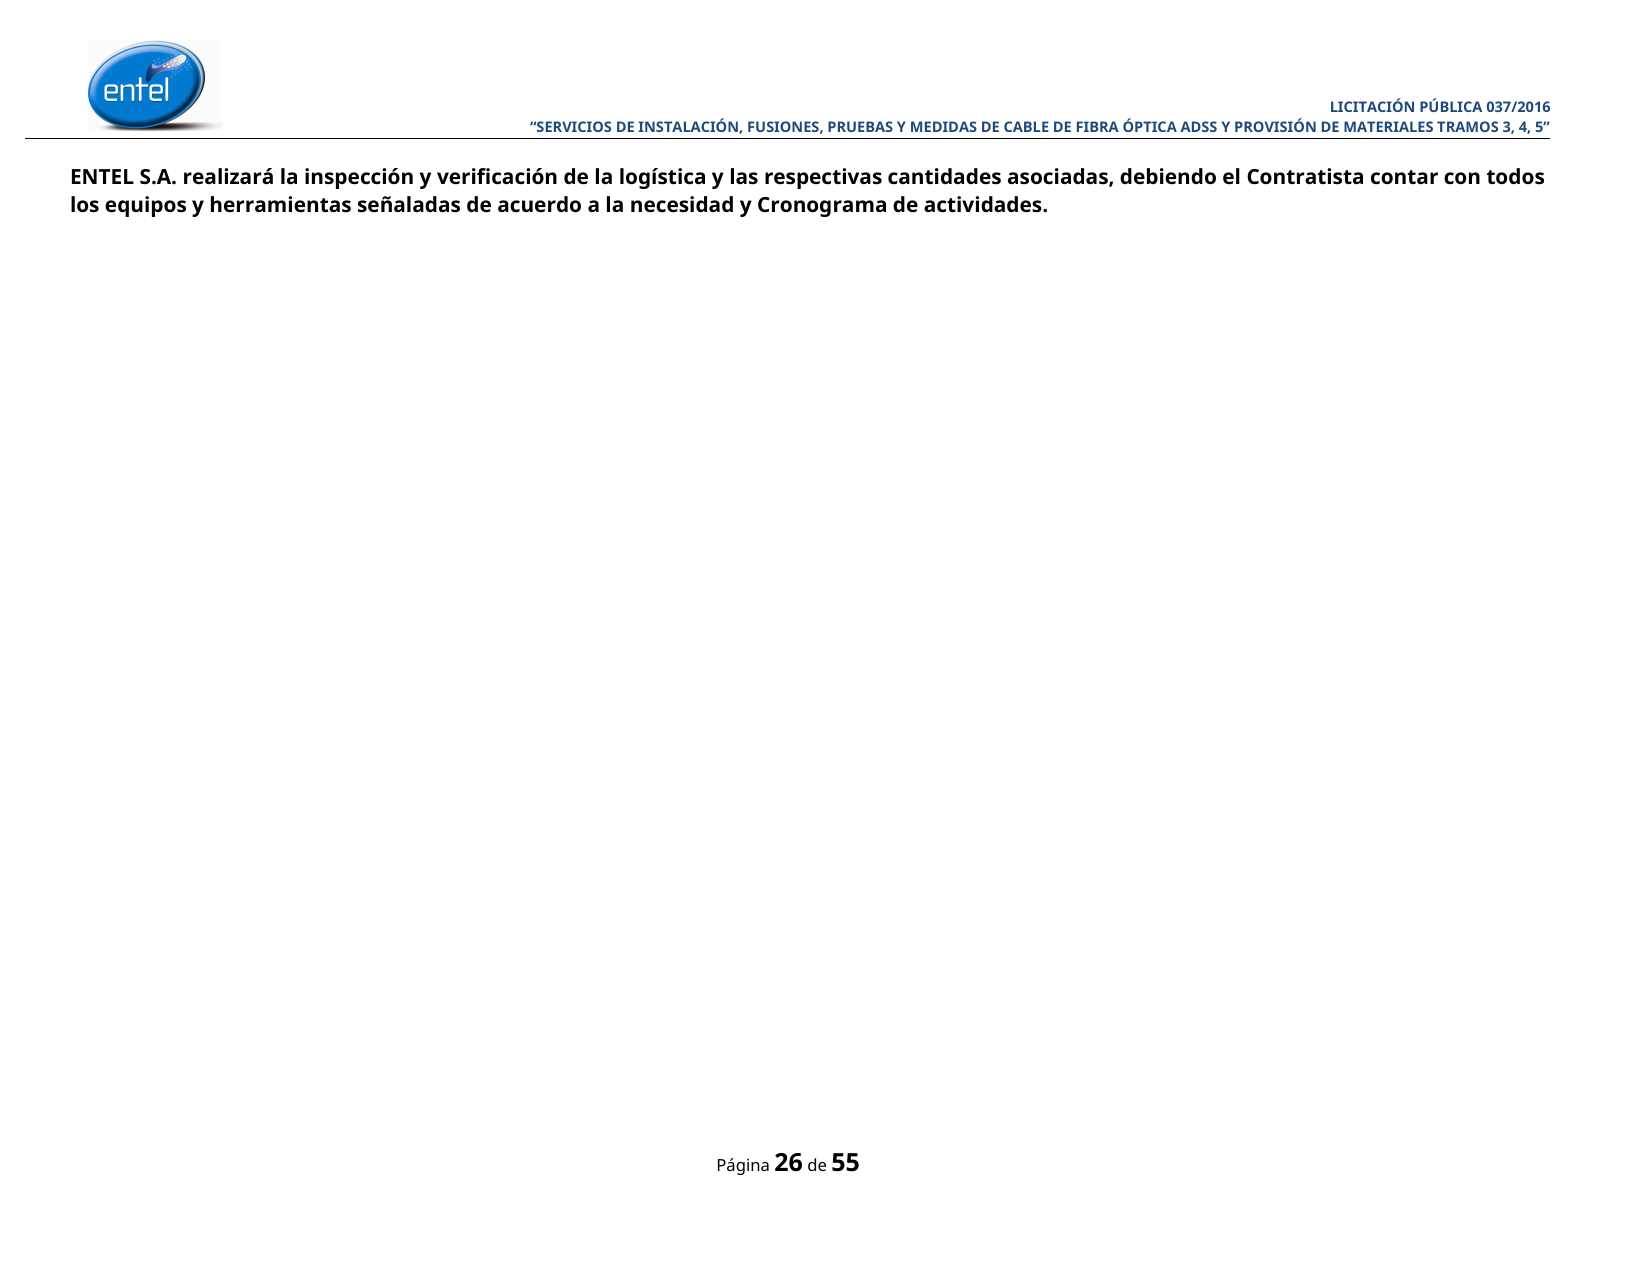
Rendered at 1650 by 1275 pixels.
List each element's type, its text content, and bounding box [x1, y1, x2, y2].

picture [87, 39, 223, 131]
text ENTEL S.A. realizará la inspección y verificación de la logística y las respectivas cantidades asociadas, debiendo el Contratista contar con todos los equipos y herramientas señaladas de acuerdo a la necesidad y Cronograma de actividades. [70, 162, 1550, 219]
